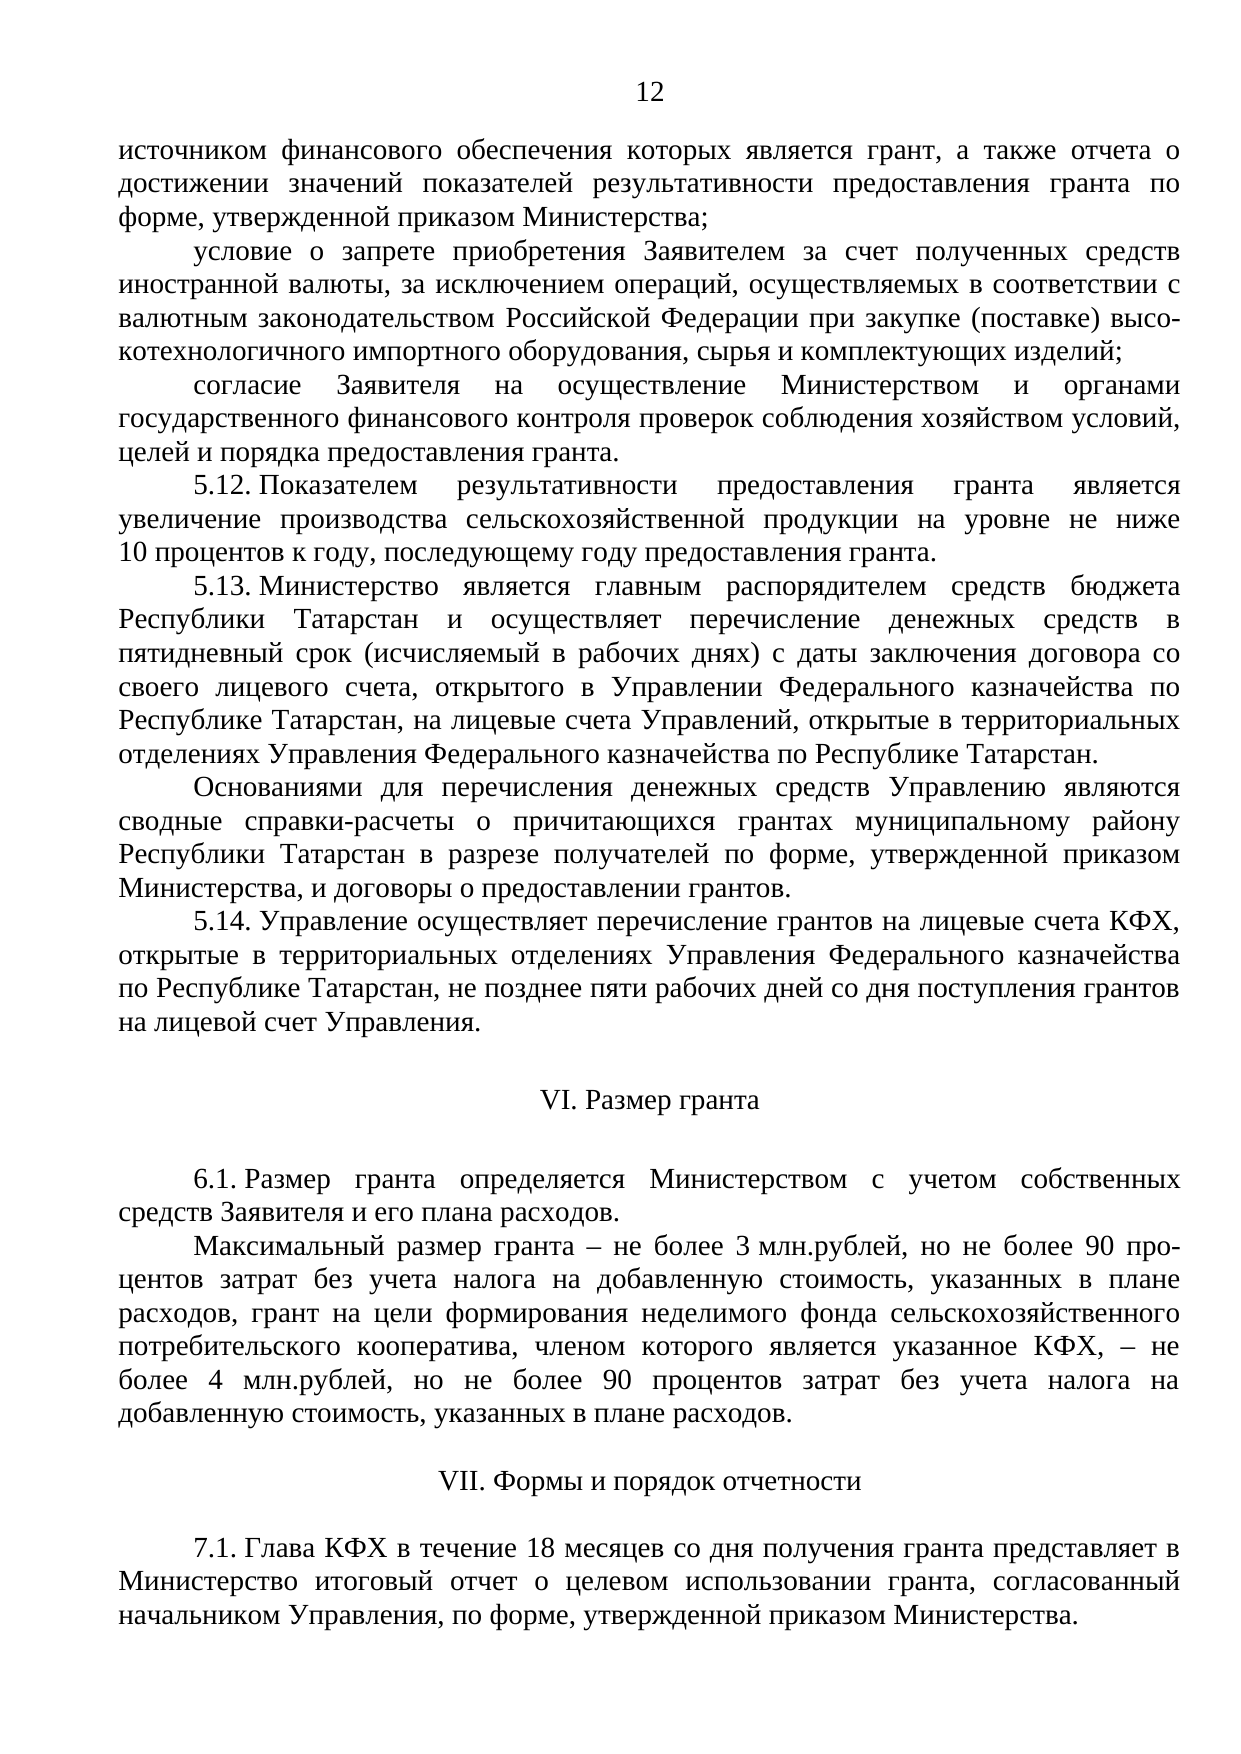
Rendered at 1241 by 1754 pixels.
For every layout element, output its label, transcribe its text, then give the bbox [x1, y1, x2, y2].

text условие о запрете приобретения Заявителем за счет полученных средств иностранной валюты, за исключением операций, осуществляемых в соответствии с валютным законодательством Российской Федерации при закупке (поставке) высо-котехнологичного импортного оборудования, сырья и комплектующих изделий; [118, 233, 1181, 367]
text Максимальный размер гранта – не более 3 млн.рублей, но не более 90 про-центов затрат без учета налога на добавленную стоимость, указанных в плане расходов, грант на цели формирования неделимого фонда сельскохозяйственного потребительского кооператива, членом которого является указанное КФХ, – не более 4 млн.рублей, но не более 90 процентов затрат без учета налога на добавленную стоимость, указанных в плане расходов. [118, 1228, 1181, 1429]
text 7.1. Глава КФХ в течение 18 месяцев со дня получения гранта представляет в Министерство итоговый отчет о целевом использовании гранта, согласованный начальником Управления, по форме, утвержденной приказом Министерства. [118, 1530, 1181, 1630]
text VI. Размер гранта [118, 1082, 1181, 1116]
text 5.12. Показателем результативности предоставления гранта является увеличение производства сельскохозяйственной продукции на уровне не ниже 10 процентов к году, последующему году предоставления гранта. [118, 467, 1181, 568]
text 6.1. Размер гранта определяется Министерством с учетом собственных средств Заявителя и его плана расходов. [118, 1161, 1181, 1228]
text VII. Формы и порядок отчетности [118, 1463, 1181, 1496]
text согласие Заявителя на осуществление Министерством и органами государственного финансового контроля проверок соблюдения хозяйством условий, целей и порядка предоставления гранта. [118, 367, 1181, 467]
text Основаниями для перечисления денежных средств Управлению являются сводные справки-расчеты о причитающихся грантах муниципальному району Республики Татарстан в разрезе получателей по форме, утвержденной приказом Министерства, и договоры о предоставлении грантов. [118, 769, 1181, 903]
text 5.13. Министерство является главным распорядителем средств бюджета Республики Татарстан и осуществляет перечисление денежных средств в пятидневный срок (исчисляемый в рабочих днях) с даты заключения договора со своего лицевого счета, открытого в Управлении Федерального казначейства по Республике Татарстан, на лицевые счета Управлений, открытые в территориальных отделениях Управления Федерального казначейства по Республике Татарстан. [118, 568, 1181, 769]
text 5.14. Управление осуществляет перечисление грантов на лицевые счета КФХ, открытые в территориальных отделениях Управления Федерального казначейства по Республике Татарстан, не позднее пяти рабочих дней со дня поступления грантов на лицевой счет Управления. [118, 903, 1181, 1038]
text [118, 132, 1181, 233]
